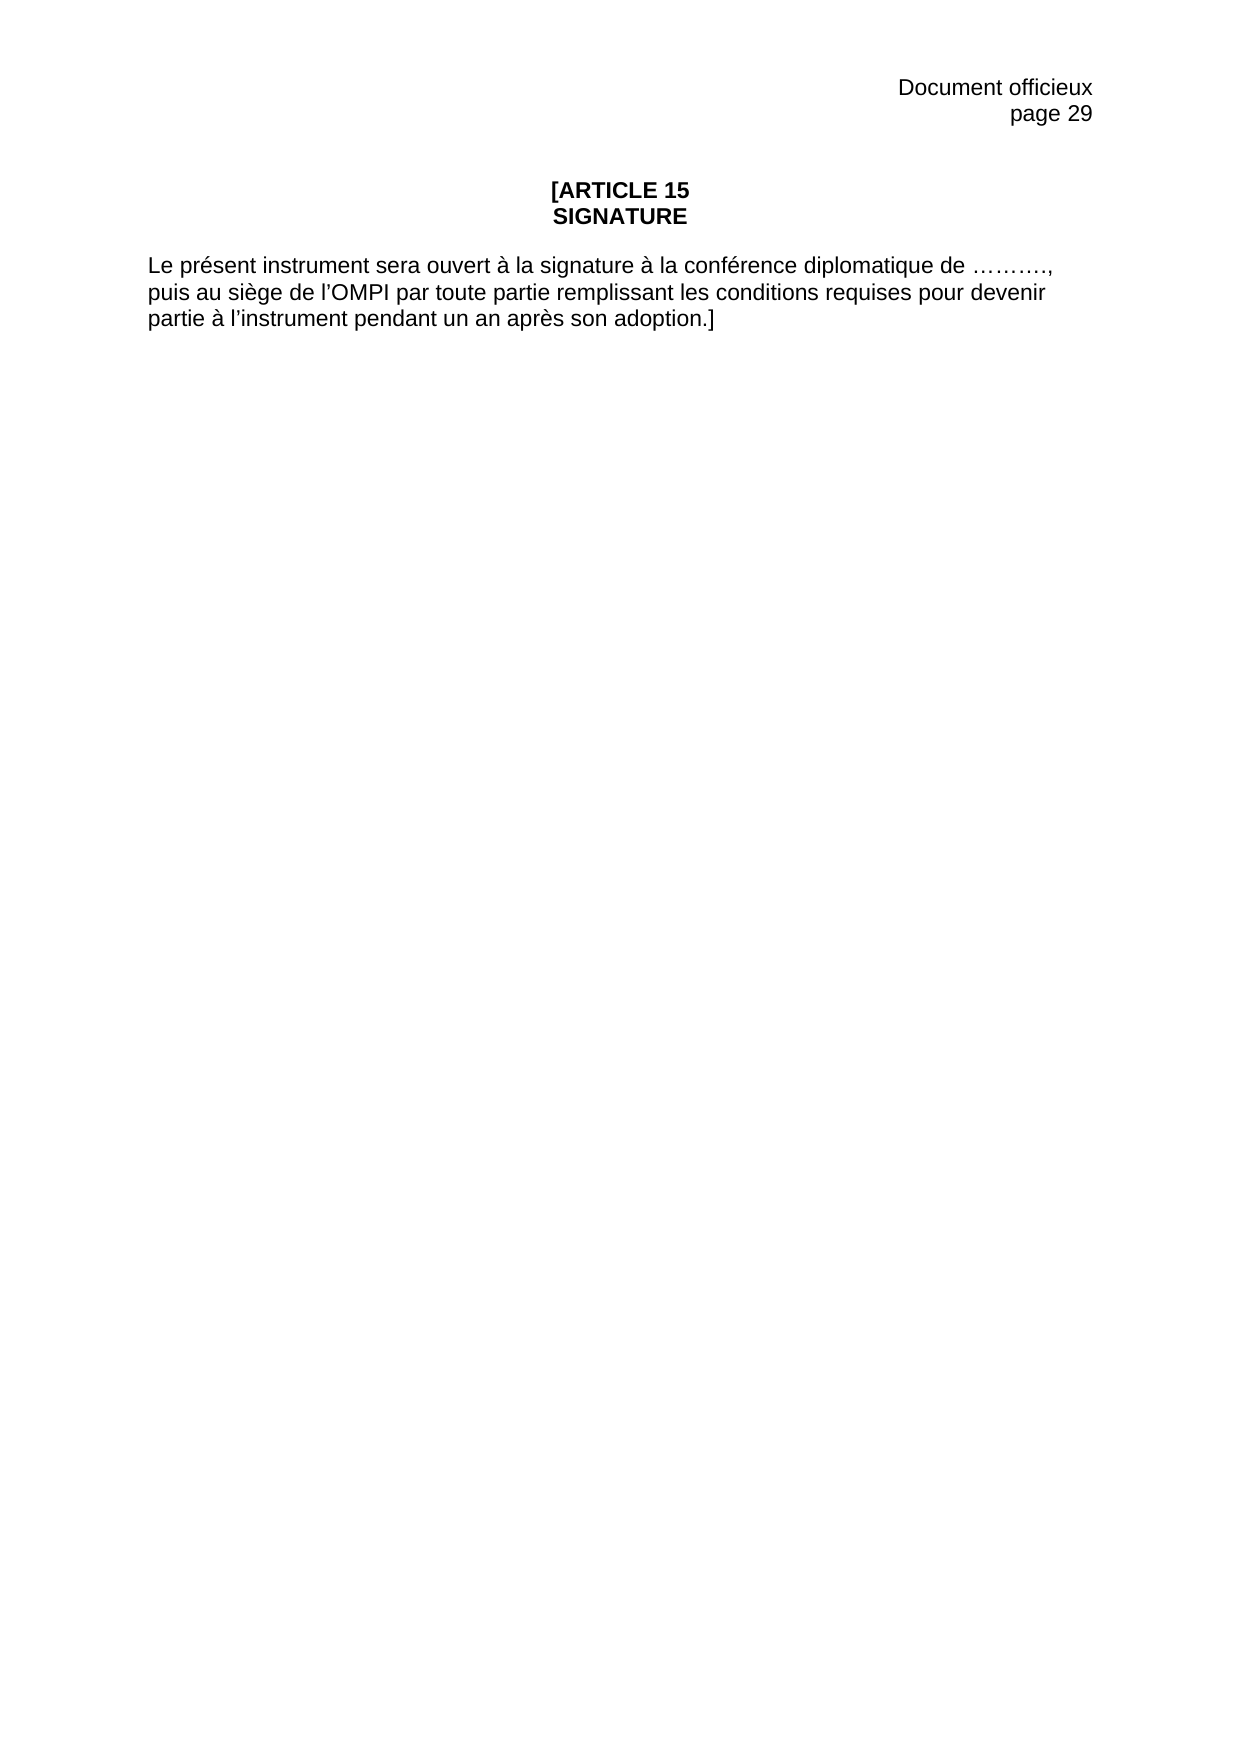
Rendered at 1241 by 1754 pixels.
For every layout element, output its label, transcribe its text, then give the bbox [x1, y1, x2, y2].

text [ARTICLE 15 [148, 177, 1093, 203]
text Le présent instrument sera ouvert à la signature à la conférence diplomatique de ………., puis au siège de l’OMPI par toute partie remplissant les conditions requises pour devenir partie à l’instrument pendant un an après son adoption.] [148, 252, 1093, 331]
text SIGNATURE [148, 203, 1093, 229]
